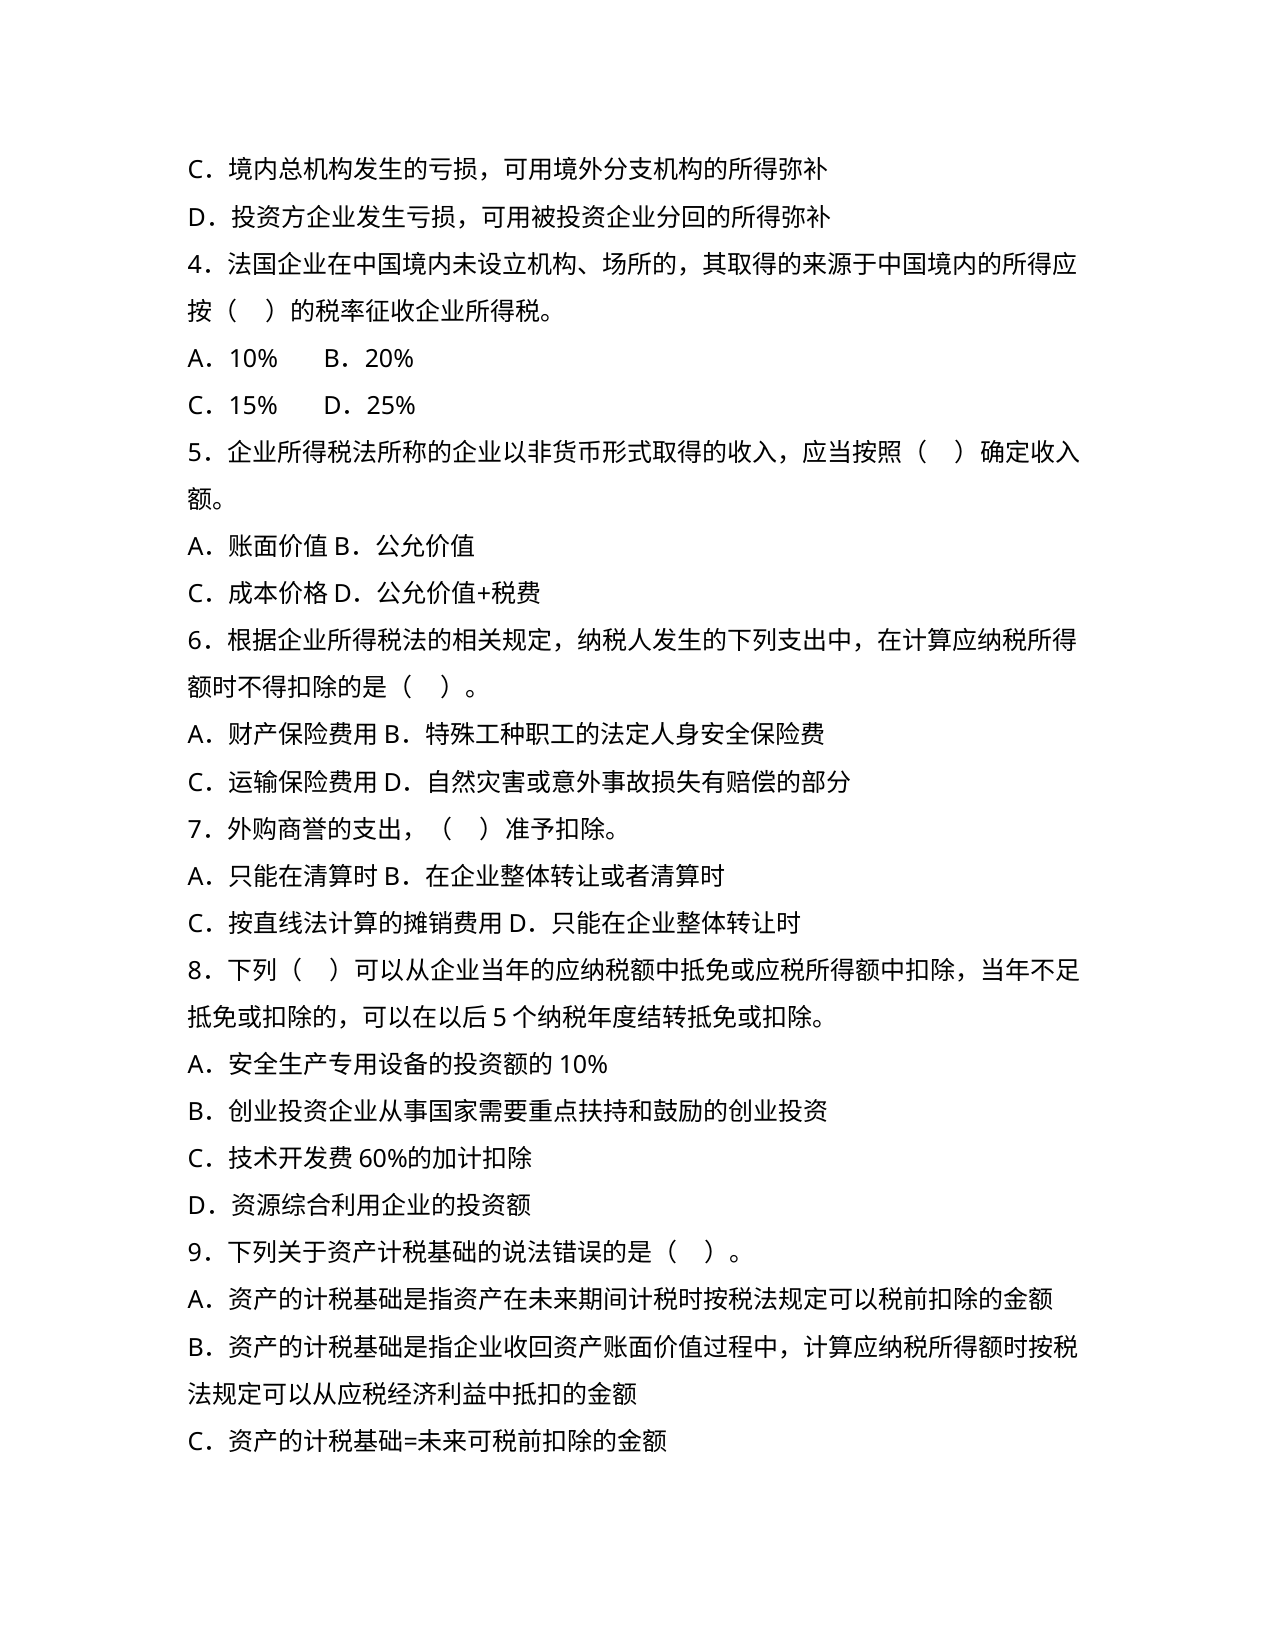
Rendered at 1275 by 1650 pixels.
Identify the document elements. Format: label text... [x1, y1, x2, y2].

text A．只能在清算时B．在企业整体转让或者清算时 [187, 856, 1087, 892]
text 9．下列关于资产计税基础的说法错误的是（ ）。 [187, 1233, 1087, 1269]
text B．资产的计税基础是指企业收回资产账面价值过程中，计算应纳税所得额时按税法规定可以从应税经济利益中抵扣的金额 [187, 1327, 1087, 1410]
text A．安全生产专用设备的投资额的10% [187, 1044, 1087, 1081]
text C．运输保险费用D．自然灾害或意外事故损失有赔偿的部分 [187, 762, 1087, 798]
text 4．法国企业在中国境内未设立机构、场所的，其取得的来源于中国境内的所得应按（ ）的税率征收企业所得税。 [187, 244, 1087, 327]
text C．境内总机构发生的亏损，可用境外分支机构的所得弥补 [187, 150, 1087, 186]
text C．15% D．25% [187, 385, 1087, 422]
text A．财产保险费用B．特殊工种职工的法定人身安全保险费 [187, 715, 1087, 751]
text A．资产的计税基础是指资产在未来期间计税时按税法规定可以税前扣除的金额 [187, 1280, 1087, 1316]
text B．创业投资企业从事国家需要重点扶持和鼓励的创业投资 [187, 1092, 1087, 1128]
text 5．企业所得税法所称的企业以非货币形式取得的收入，应当按照（ ）确定收入额。 [187, 432, 1087, 516]
text C．按直线法计算的摊销费用D．只能在企业整体转让时 [187, 903, 1087, 939]
text C．成本价格D．公允价值+税费 [187, 574, 1087, 610]
text 8．下列（ ）可以从企业当年的应纳税额中抵免或应税所得额中扣除，当年不足抵免或扣除的，可以在以后5个纳税年度结转抵免或扣除。 [187, 950, 1087, 1034]
text 7．外购商誉的支出，（ ）准予扣除。 [187, 809, 1087, 845]
text A．账面价值B．公允价值 [187, 527, 1087, 563]
text D．资源综合利用企业的投资额 [187, 1186, 1087, 1222]
text C．技术开发费60%的加计扣除 [187, 1139, 1087, 1175]
text A．10% B．20% [187, 338, 1087, 374]
text C．资产的计税基础=未来可税前扣除的金额 [187, 1421, 1087, 1457]
text 6．根据企业所得税法的相关规定，纳税人发生的下列支出中，在计算应纳税所得额时不得扣除的是（ ）。 [187, 621, 1087, 704]
text D．投资方企业发生亏损，可用被投资企业分回的所得弥补 [187, 197, 1087, 233]
